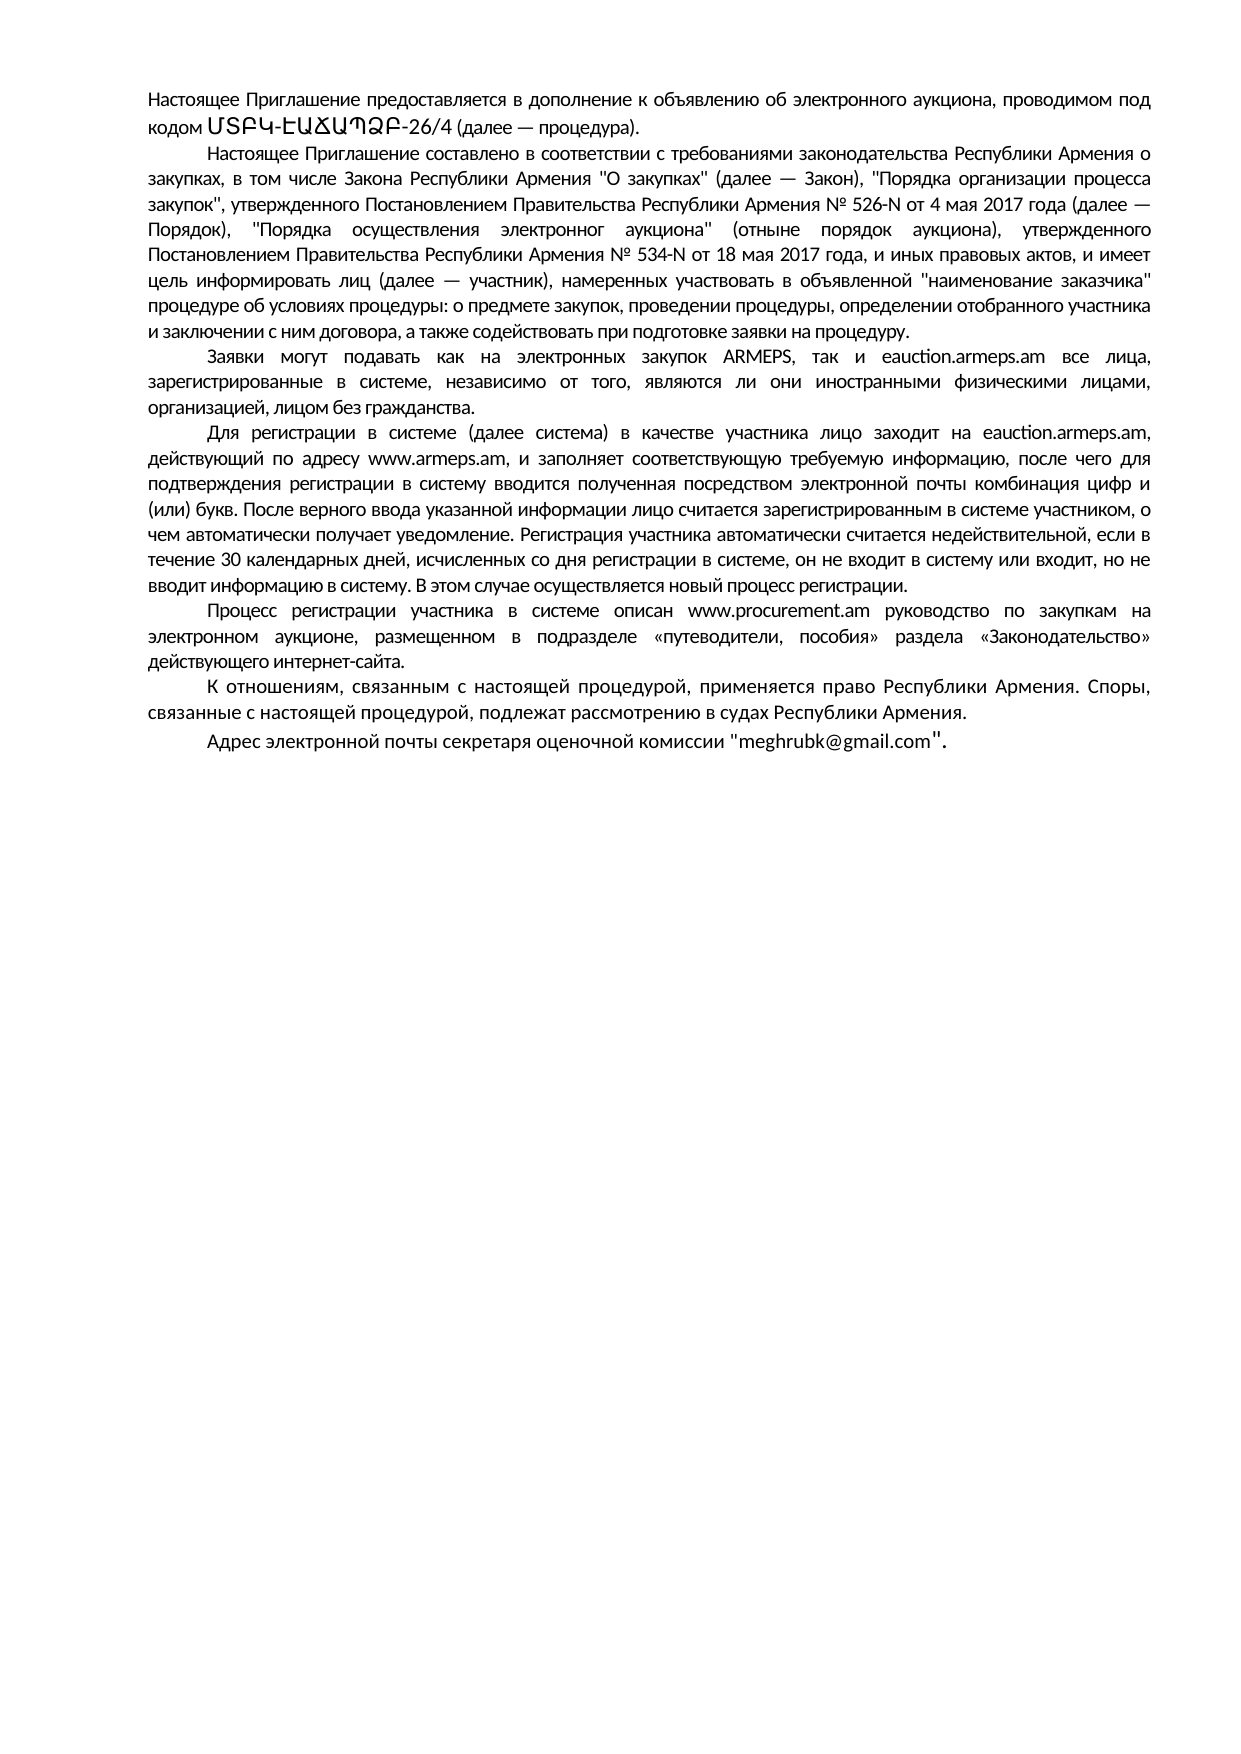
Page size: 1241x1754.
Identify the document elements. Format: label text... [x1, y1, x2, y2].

text Адрес электронной почты секретаря оценочной комиссии "meghrubk@gmail.com". [148, 724, 1152, 755]
text Настоящее Приглашение составлено в соответствии с требованиями законодательства Республики Армения о закупках, в том числе Закона Республики Армения "О закупках" (далее — Закон), "Порядка организации процесса закупок", утвержденного Постановлением Правительства Республики Армения № 526-N от 4 мая 2017 года (далее — Порядок), "Порядка осуществления электронног аукциона" (отныне порядок аукциона), утвержденного Постановлением Правительства Республики Армения № 534-N от 18 мая 2017 года, и иных правовых актов, и имеет цель информировать лиц (далее — участник), намеренных участвовать в объявленной "наименование заказчика" процедуре об условиях процедуры: о предмете закупок, проведении процедуры, определении отобранного участника и заключении с ним договора, а также содействовать при подготовке заявки на процедуру. [148, 140, 1152, 343]
text К отношениям, связанным с настоящей процедурой, применяется право Республики Армения. Споры, связанные с настоящей процедурой, подлежат рассмотрению в судах Республики Армения. [148, 674, 1152, 724]
text Процесс регистрации участника в системе описан www.procurement.am руководство по закупкам на электронном аукционе, размещенном в подразделе «путеводители, пособия» раздела «Законодательство» действующего интернет-сайта. [148, 597, 1152, 674]
text Заявки могут подавать как на электронных закупок ARMEPS, так и eauction.armeps.am все лица, зарегистрированные в системе, независимо от того, являются ли они иностранными физическими лицами, организацией, лицом без гражданства. [148, 343, 1152, 419]
text Настоящее Приглашение предоставляется в дополнение к объявлению об электронного аукциона, проводимом под кодом ՄՏԲԿ-ԷԱՃԱՊՁԲ-26/4 (далее — процедура). [148, 86, 1152, 140]
text Для регистрации в системе (далее система) в качестве участника лицо заходит на eauction.armeps.am, действующий по адресу www.armeps.am, и заполняет соответствующую требуемую информацию, после чего для подтверждения регистрации в систему вводится полученная посредством электронной почты комбинация цифр и (или) букв. После верного ввода указанной информации лицо считается зарегистрированным в системе участником, о чем автоматически получает уведомление. Регистрация участника автоматически считается недействительной, если в течение 30 календарных дней, исчисленных со дня регистрации в системе, он не входит в систему или входит, но не вводит информацию в систему. В этом случае осуществляется новый процесс регистрации. [148, 419, 1152, 597]
